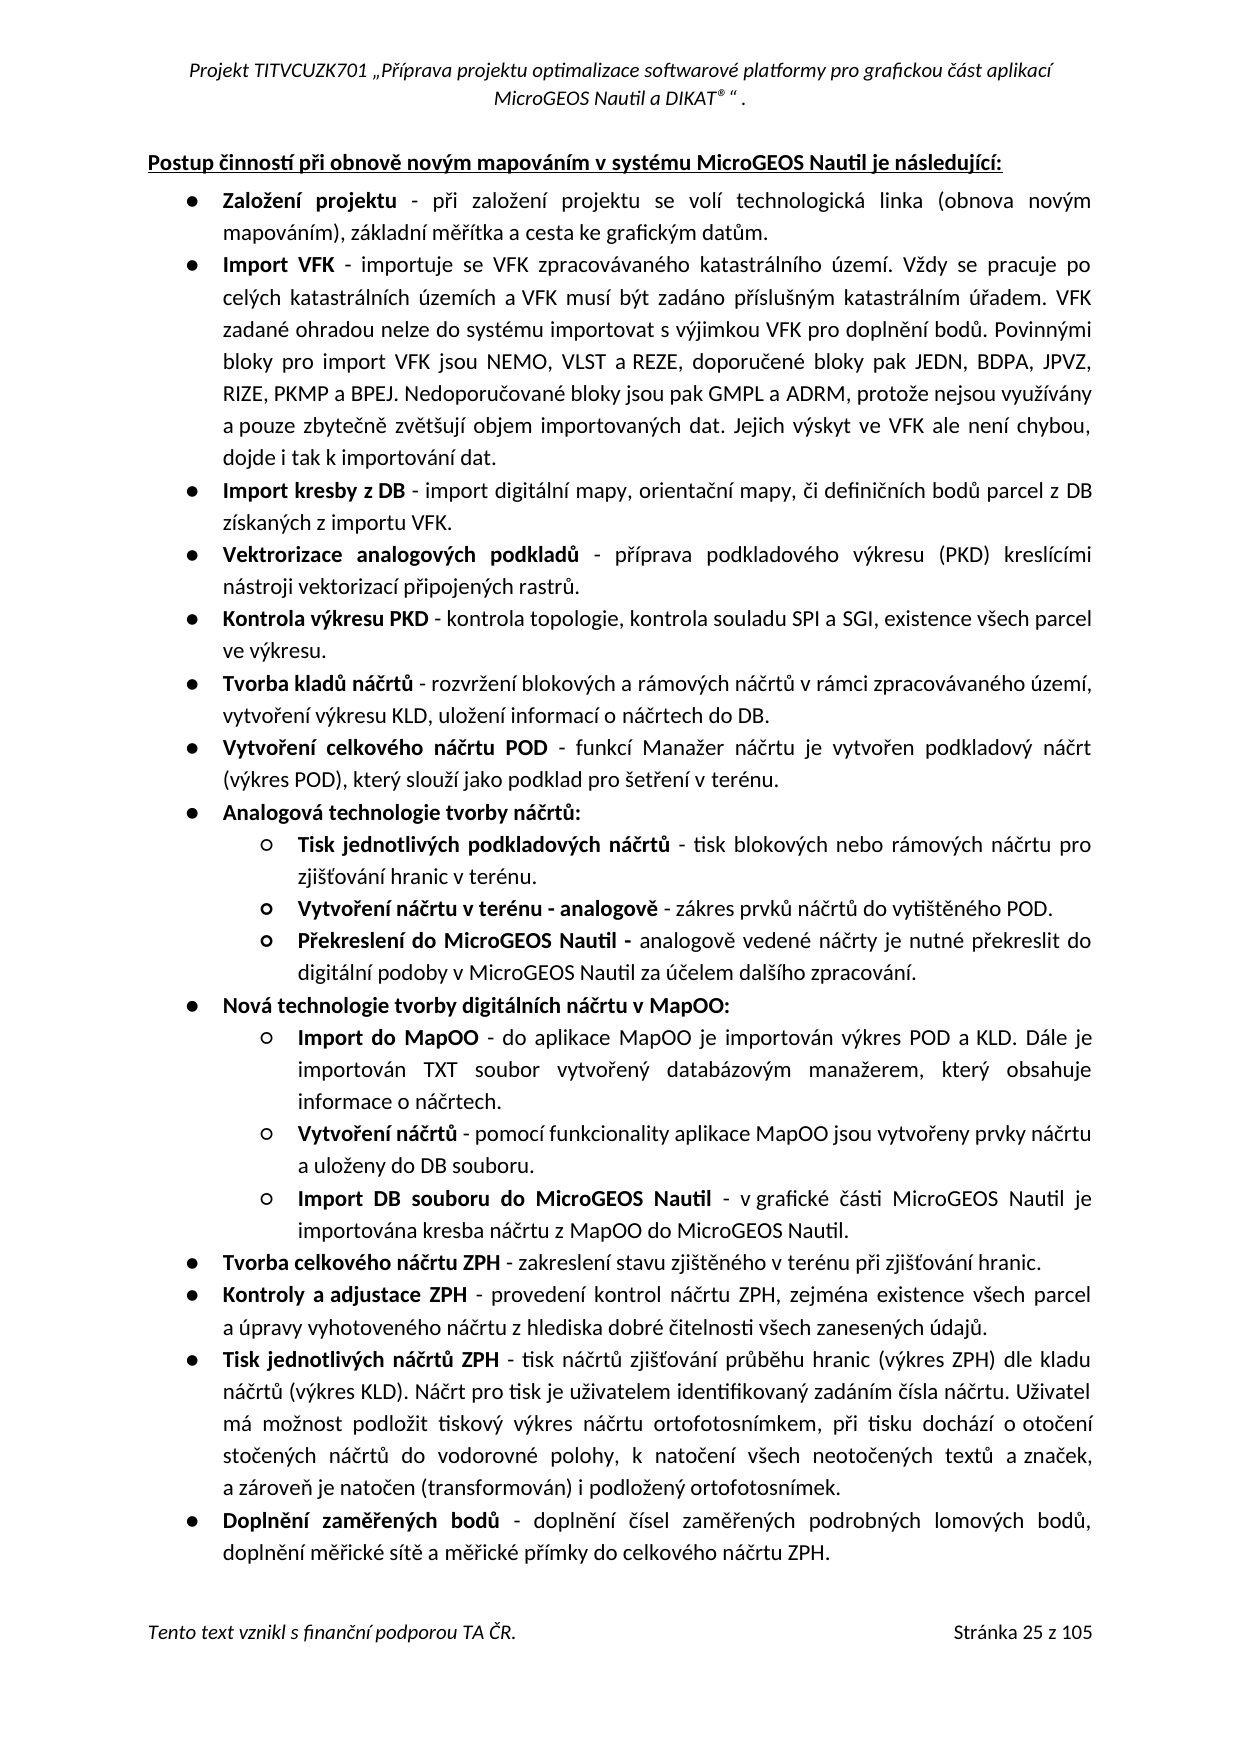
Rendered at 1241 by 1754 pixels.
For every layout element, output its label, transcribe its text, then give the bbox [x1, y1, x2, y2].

list Vytvoření celkového náčrtu POD - funkcí Manažer náčrtu je vytvořen podkladový náčrt (výkres POD), který slouží jako podklad pro šetření v terénu. [185, 733, 1093, 793]
list Založení projektu - při založení projektu se volí technologická linka (obnova novým mapováním), základní měřítka a cesta ke grafickým datům. [185, 186, 1093, 246]
list Vytvoření náčrtů - pomocí funkcionality aplikace MapOO jsou vytvořeny prvky náčrtu a uloženy do DB souboru. [260, 1119, 1093, 1180]
list Vytvoření náčrtu v terénu - analogově - zákres prvků náčrtů do vytištěného POD. [260, 894, 1093, 922]
list Kontroly a adjustace ZPH - provedení kontrol náčrtu ZPH, zejména existence všech parcel a úpravy vyhotoveného náčrtu z hlediska dobré čitelnosti všech zanesených údajů. [185, 1280, 1093, 1341]
list Import DB souboru do MicroGEOS Nautil - v grafické části MicroGEOS Nautil je importována kresba náčrtu z MapOO do MicroGEOS Nautil. [260, 1184, 1093, 1244]
list Tvorba kladů náčrtů - rozvržení blokových a rámových náčrtů v rámci zpracovávaného území, vytvoření výkresu KLD, uložení informací o náčrtech do DB. [185, 669, 1093, 729]
list Tvorba celkového náčrtu ZPH - zakreslení stavu zjištěného v terénu při zjišťování hranic. [185, 1248, 1093, 1276]
list Import VFK - importuje se VFK zpracovávaného katastrálního území. Vždy se pracuje po celých katastrálních územích a VFK musí být zadáno příslušným katastrálním úřadem. VFK zadané ohradou nelze do systému importovat s výjimkou VFK pro doplnění bodů. Povinnými bloky pro import VFK jsou NEMO, VLST a REZE, doporučené bloky pak JEDN, BDPA, JPVZ, RIZE, PKMP a BPEJ. Nedoporučované bloky jsou pak GMPL a ADRM, protože nejsou využívány a pouze zbytečně zvětšují objem importovaných dat. Jejich výskyt ve VFK ale není chybou, dojde i tak k importování dat. [185, 250, 1093, 472]
list Import do MapOO - do aplikace MapOO je importován výkres POD a KLD. Dále je importován TXT soubor vytvořený databázovým manažerem, který obsahuje informace o náčrtech. [260, 1023, 1093, 1115]
list Tisk jednotlivých podkladových náčrtů - tisk blokových nebo rámových náčrtu pro zjišťování hranic v terénu. [260, 830, 1093, 890]
list Vektrorizace analogových podkladů - příprava podkladového výkresu (PKD) kreslícími nástroji vektorizací připojených rastrů. [185, 540, 1093, 600]
list Nová technologie tvorby digitálních náčrtu v MapOO: [185, 991, 1093, 1019]
text Postup činností při obnově novým mapováním v systému MicroGEOS Nautil je následující: [148, 148, 1093, 176]
list Doplnění zaměřených bodů - doplnění čísel zaměřených podrobných lomových bodů, doplnění měřické sítě a měřické přímky do celkového náčrtu ZPH. [185, 1506, 1093, 1566]
list Kontrola výkresu PKD - kontrola topologie, kontrola souladu SPI a SGI, existence všech parcel ve výkresu. [185, 604, 1093, 665]
list Tisk jednotlivých náčrtů ZPH - tisk náčrtů zjišťování průběhu hranic (výkres ZPH) dle kladu náčrtů (výkres KLD). Náčrt pro tisk je uživatelem identifikovaný zadáním čísla náčrtu. Uživatel má možnost podložit tiskový výkres náčrtu ortofotosnímkem, při tisku dochází o otočení stočených náčrtů do vodorovné polohy, k natočení všech neotočených textů a značek, a zároveň je natočen (transformován) i podložený ortofotosnímek. [185, 1345, 1093, 1502]
list Překreslení do MicroGEOS Nautil - analogově vedené náčrty je nutné překreslit do digitální podoby v MicroGEOS Nautil za účelem dalšího zpracování. [260, 926, 1093, 987]
list Import kresby z DB - import digitální mapy, orientační mapy, či definičních bodů parcel z DB získaných z importu VFK. [185, 476, 1093, 536]
list Analogová technologie tvorby náčrtů: [185, 798, 1093, 826]
